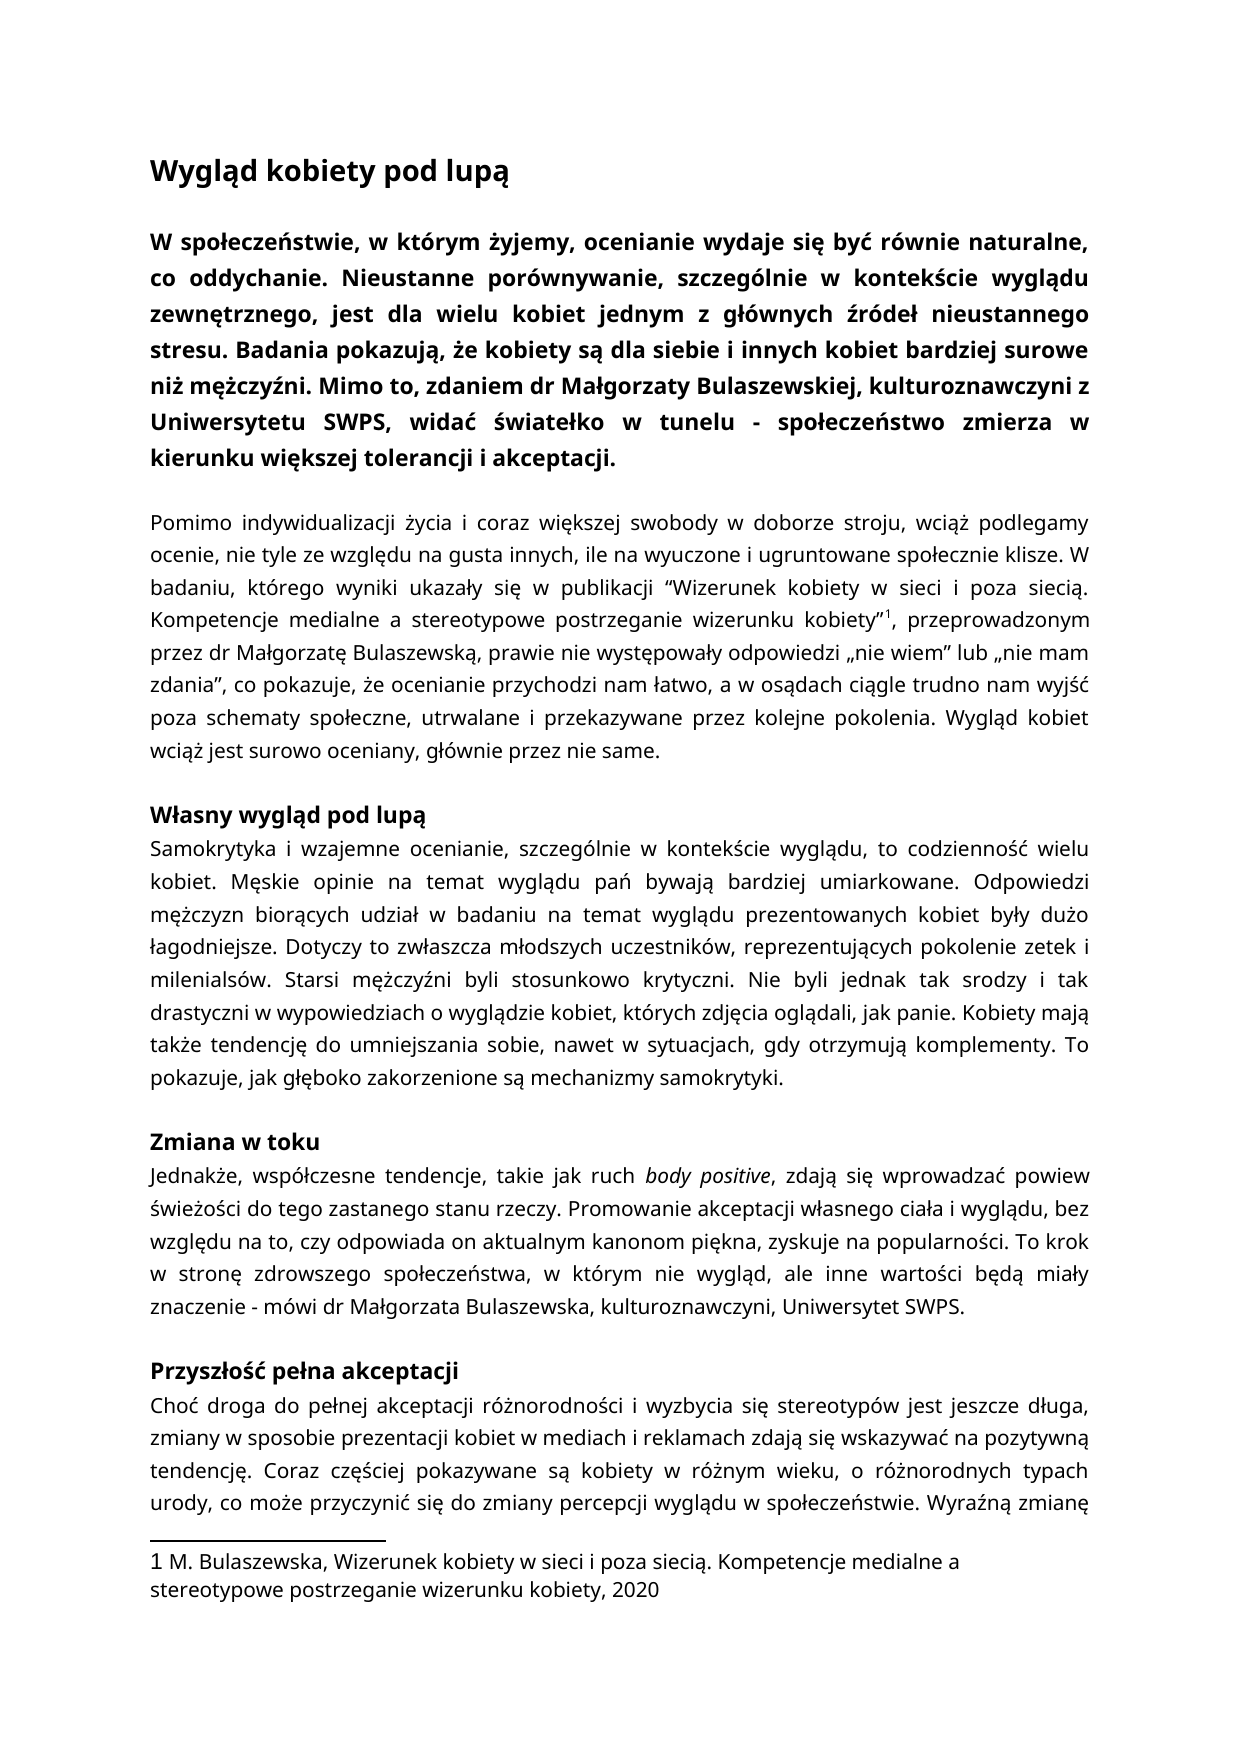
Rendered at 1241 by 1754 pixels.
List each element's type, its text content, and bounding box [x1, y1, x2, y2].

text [150, 1391, 1090, 1517]
text Wygląd kobiety pod lupą [150, 150, 1090, 190]
text Własny wygląd pod lupą [150, 799, 1090, 830]
text Zmiana w toku [150, 1126, 1090, 1157]
text Jednakże, współczesne tendencje, takie jak ruch body positive, zdają się wprowadzać powiew świeżości do tego zastanego stanu rzeczy. Promowanie akceptacji własnego ciała i wyglądu, bez względu na to, czy odpowiada on aktualnym kanonom piękna, zyskuje na popularności. To krok w stronę zdrowszego społeczeństwa, w którym nie wygląd, ale inne wartości będą miały znaczenie - mówi dr Małgorzata Bulaszewska, kulturoznawczyni, Uniwersytet SWPS. [150, 1162, 1090, 1320]
text Samokrytyka i wzajemne ocenianie, szczególnie w kontekście wyglądu, to codzienność wielu kobiet. Męskie opinie na temat wyglądu pań bywają bardziej umiarkowane. Odpowiedzi mężczyzn biorących udział w badaniu na temat wyglądu prezentowanych kobiet były dużo łagodniejsze. Dotyczy to zwłaszcza młodszych uczestników, reprezentujących pokolenie zetek i milenialsów. Starsi mężczyźni byli stosunkowo krytyczni. Nie byli jednak tak srodzy i tak drastyczni w wypowiedziach o wyglądzie kobiet, których zdjęcia oglądali, jak panie. Kobiety mają także tendencję do umniejszania sobie, nawet w sytuacjach, gdy otrzymują komplementy. To pokazuje, jak głęboko zakorzenione są mechanizmy samokrytyki. [150, 834, 1090, 1091]
text Przyszłość pełna akceptacji [150, 1355, 1090, 1386]
text Pomimo indywidualizacji życia i coraz większej swobody w doborze stroju, wciąż podlegamy ocenie, nie tyle ze względu na gusta innych, ile na wyuczone i ugruntowane społecznie klisze. W badaniu, którego wyniki ukazały się w publikacji “Wizerunek kobiety w sieci i poza siecią. Kompetencje medialne a stereotypowe postrzeganie wizerunku kobiety”, przeprowadzonym przez dr Małgorzatę Bulaszewską, prawie nie występowały odpowiedzi „nie wiem” lub „nie mam zdania”, co pokazuje, że ocenianie przychodzi nam łatwo, a w osądach ciągle trudno nam wyjść poza schematy społeczne, utrwalane i przekazywane przez kolejne pokolenia. Wygląd kobiet wciąż jest surowo oceniany, głównie przez nie same. [150, 508, 1090, 764]
text W społeczeństwie, w którym żyjemy, ocenianie wydaje się być równie naturalne, co oddychanie. Nieustanne porównywanie, szczególnie w kontekście wyglądu zewnętrznego, jest dla wielu kobiet jednym z głównych źródeł nieustannego stresu. Badania pokazują, że kobiety są dla siebie i innych kobiet bardziej surowe niż mężczyźni. Mimo to, zdaniem dr Małgorzaty Bulaszewskiej, kulturoznawczyni z Uniwersytetu SWPS, widać światełko w tunelu - społeczeństwo zmierza w kierunku większej tolerancji i akceptacji. [150, 226, 1090, 473]
